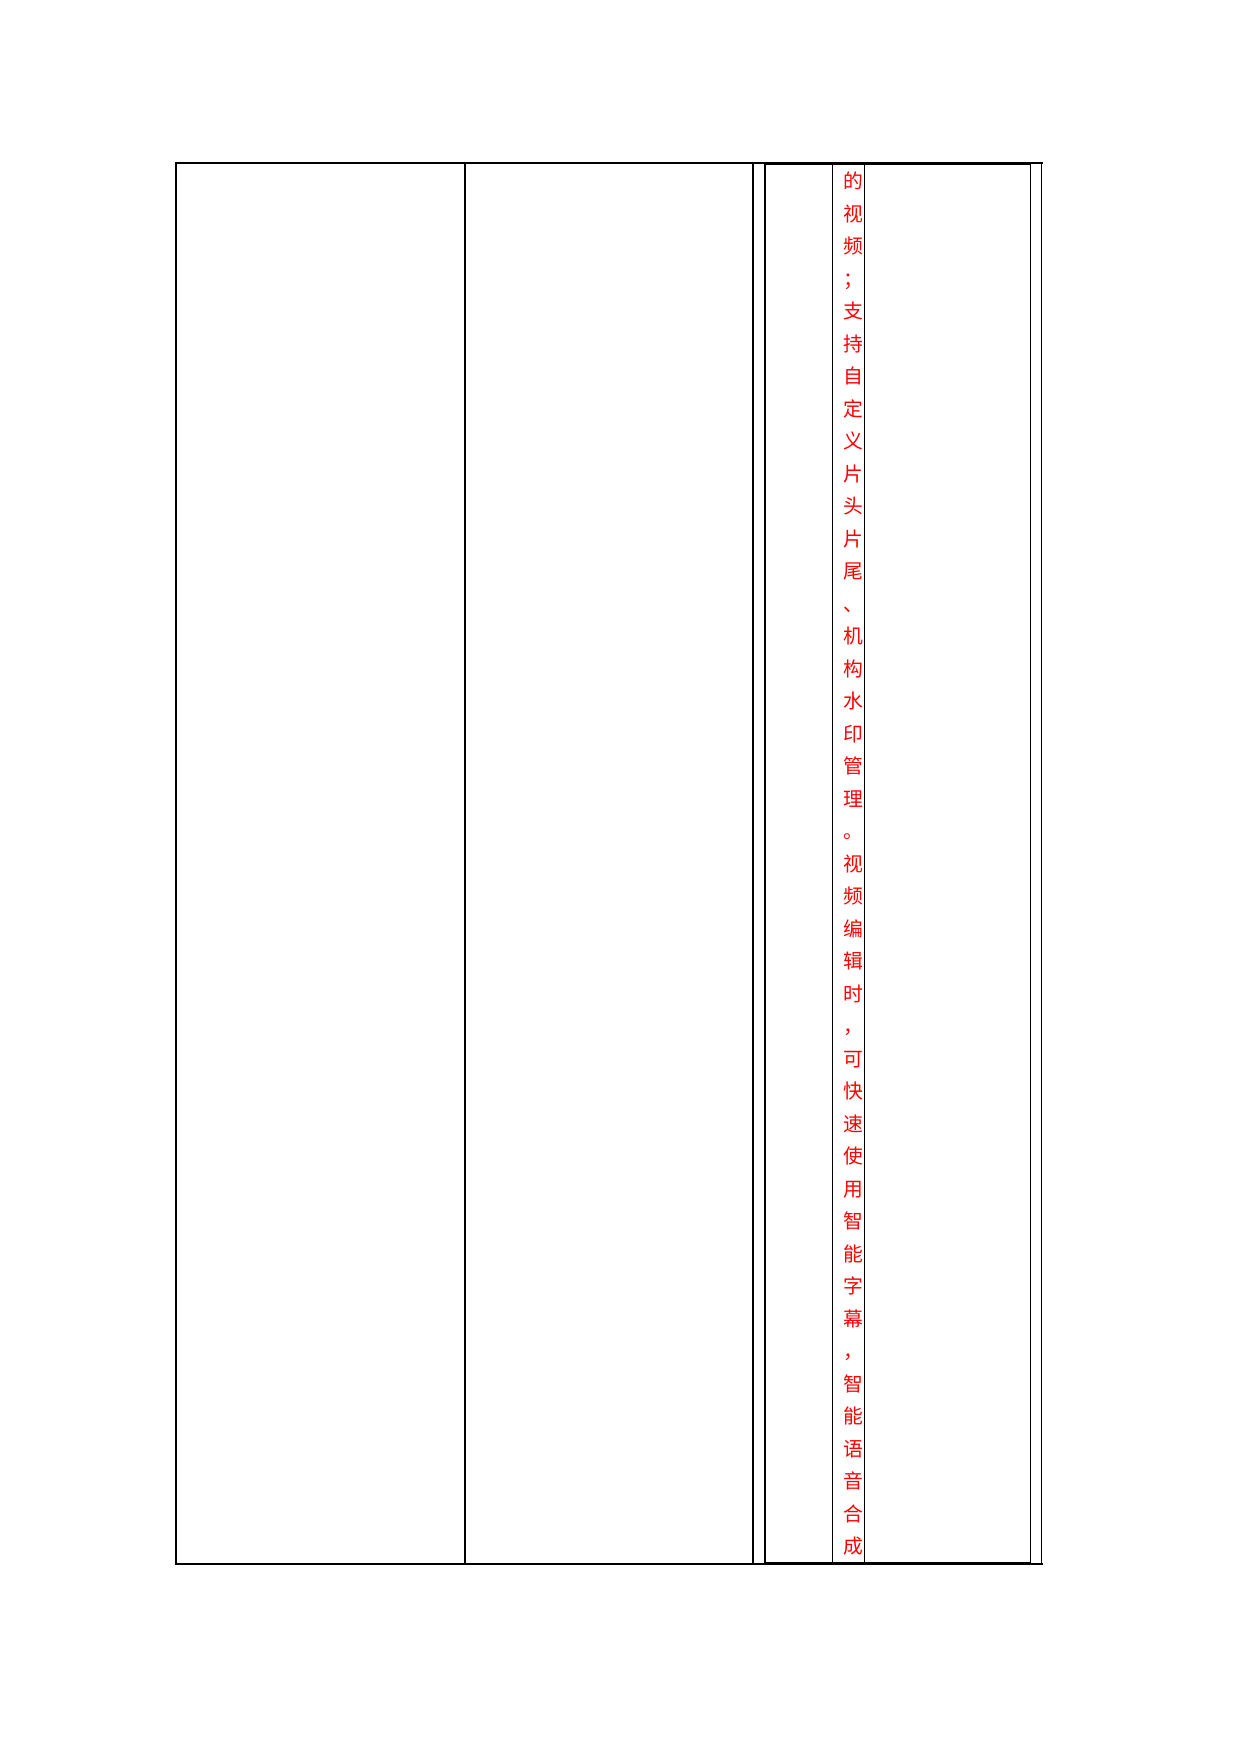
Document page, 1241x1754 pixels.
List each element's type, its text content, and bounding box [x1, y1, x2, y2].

table_cell 1 [177, 164, 464, 1563]
table_cell [466, 164, 752, 1563]
table_cell [766, 165, 832, 1562]
table_cell [865, 165, 1030, 1562]
table_cell [833, 165, 864, 1562]
table_cell [1031, 164, 1041, 1563]
table_cell [754, 164, 764, 1563]
